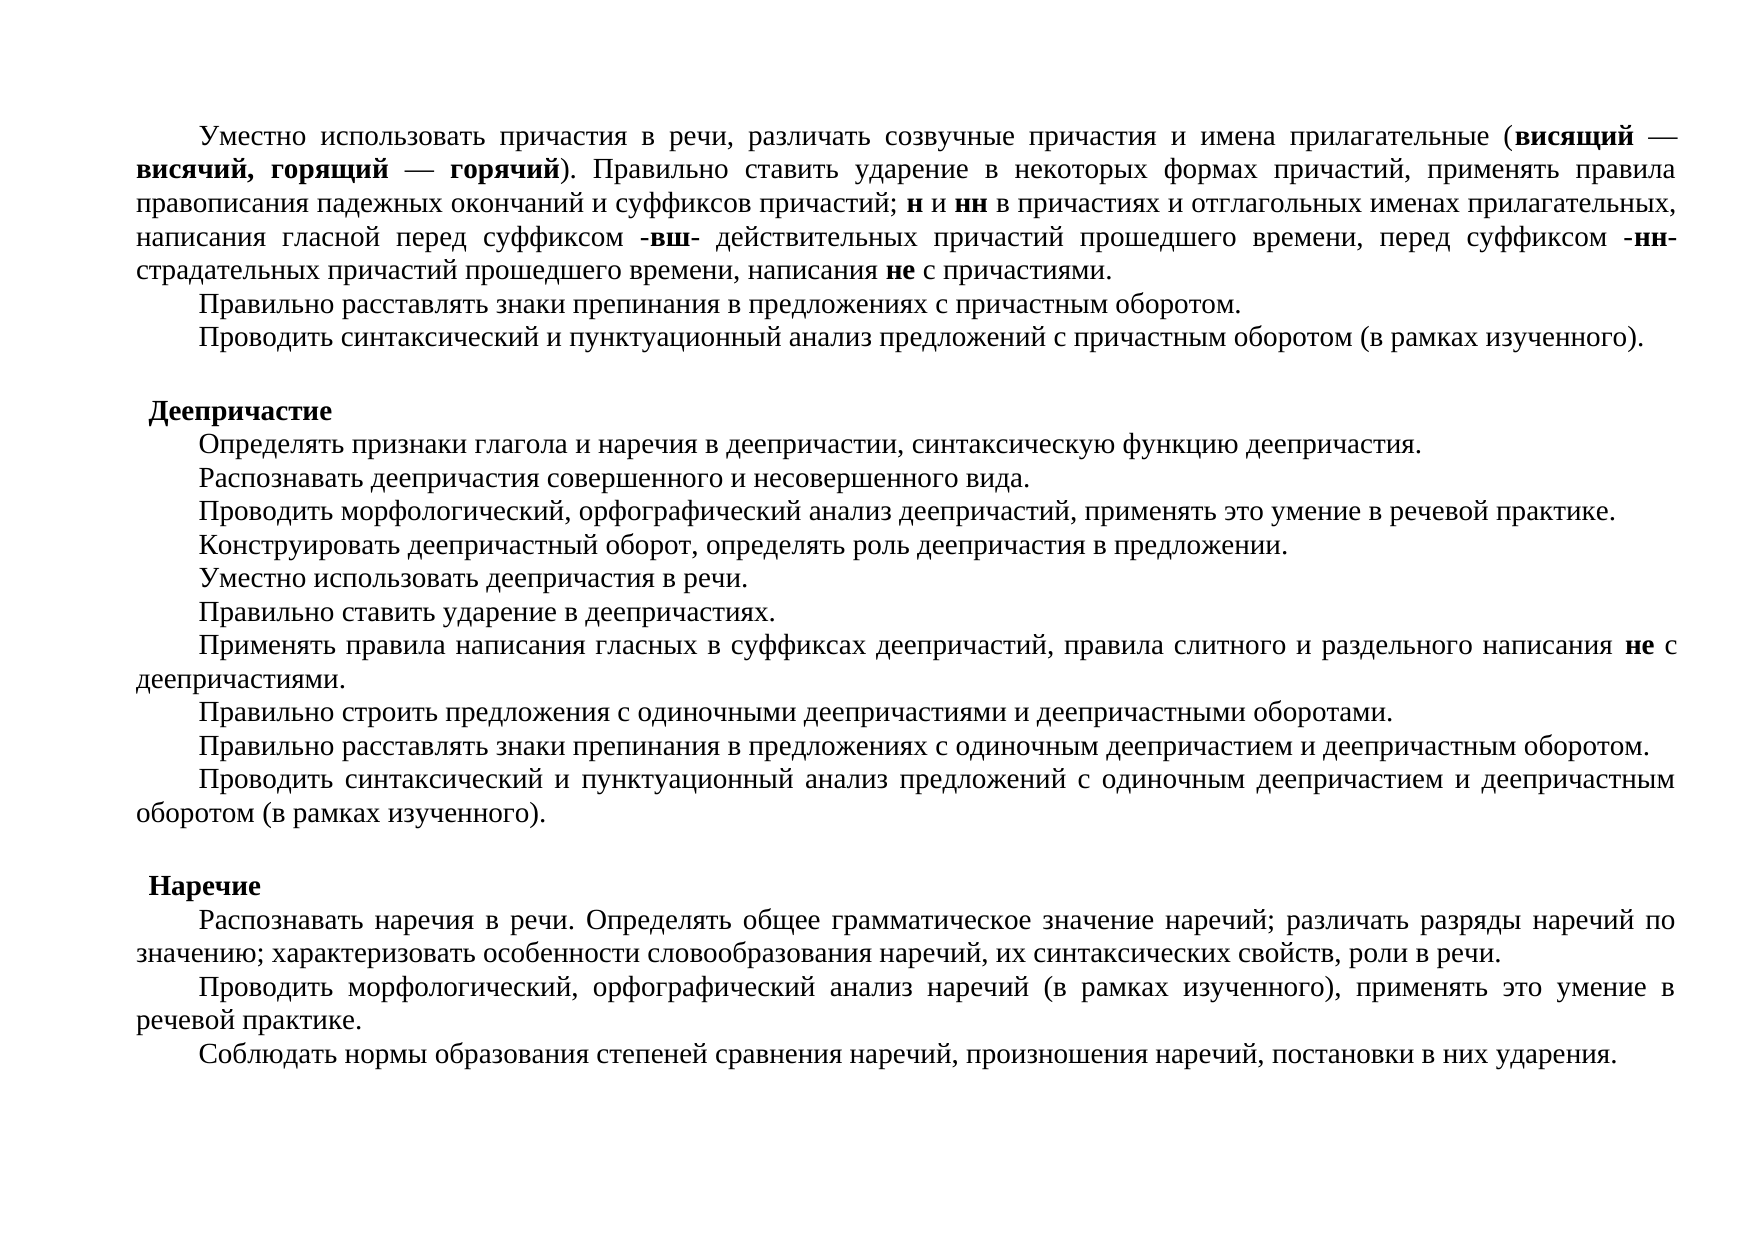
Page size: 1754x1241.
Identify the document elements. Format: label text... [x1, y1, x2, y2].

text Наречие [148, 868, 1677, 902]
text Правильно расставлять знаки препинания в предложениях с причастным оборотом. [136, 286, 1677, 319]
text Конструировать деепричастный оборот, определять роль деепричастия в предложении. [136, 527, 1677, 560]
text Деепричастие [148, 393, 1677, 426]
text Уместно использовать деепричастия в речи. [136, 560, 1677, 594]
text Правильно расставлять знаки препинания в предложениях с одиночным деепричастием и деепричастным оборотом. [136, 728, 1677, 762]
text Уместно использовать причастия в речи, различать созвучные причастия и имена прилагательные (висящий — висячий, горящий — горячий). Правильно ставить ударение в некоторых формах причастий, применять правила правописания падежных окончаний и суффиксов причастий; н и нн в причастиях и отглагольных именах прилагательных, написания гласной перед суффиксом -вш- действительных причастий прошедшего времени, перед суффиксом -нн- страдательных причастий прошедшего времени, написания не с причастиями. [136, 118, 1677, 286]
text Определять признаки глагола и наречия в деепричастии, синтаксическую функцию деепричастия. [136, 426, 1677, 460]
text Проводить морфологический, орфографический анализ наречий (в рамках изученного), применять это умение в речевой практике. [136, 969, 1677, 1036]
text Проводить морфологический, орфографический анализ деепричастий, применять это умение в речевой практике. [136, 493, 1677, 527]
text Распознавать наречия в речи. Определять общее грамматическое значение наречий; различать разряды наречий по значению; характеризовать особенности словообразования наречий, их синтаксических свойств, роли в речи. [136, 902, 1677, 969]
text Распознавать деепричастия совершенного и несовершенного вида. [136, 460, 1677, 493]
text Применять правила написания гласных в суффиксах деепричастий, правила слитного и раздельного написания не с деепричастиями. [136, 627, 1677, 694]
text Правильно строить предложения с одиночными деепричастиями и деепричастными оборотами. [136, 694, 1677, 728]
text Проводить синтаксический и пунктуационный анализ предложений с причастным оборотом (в рамках изученного). [136, 319, 1677, 353]
text Правильно ставить ударение в деепричастиях. [136, 594, 1677, 627]
text Соблюдать нормы образования степеней сравнения наречий, произношения наречий, постановки в них ударения. [136, 1036, 1677, 1069]
text Проводить синтаксический и пунктуационный анализ предложений с одиночным деепричастием и деепричастным оборотом (в рамках изученного). [136, 762, 1677, 829]
